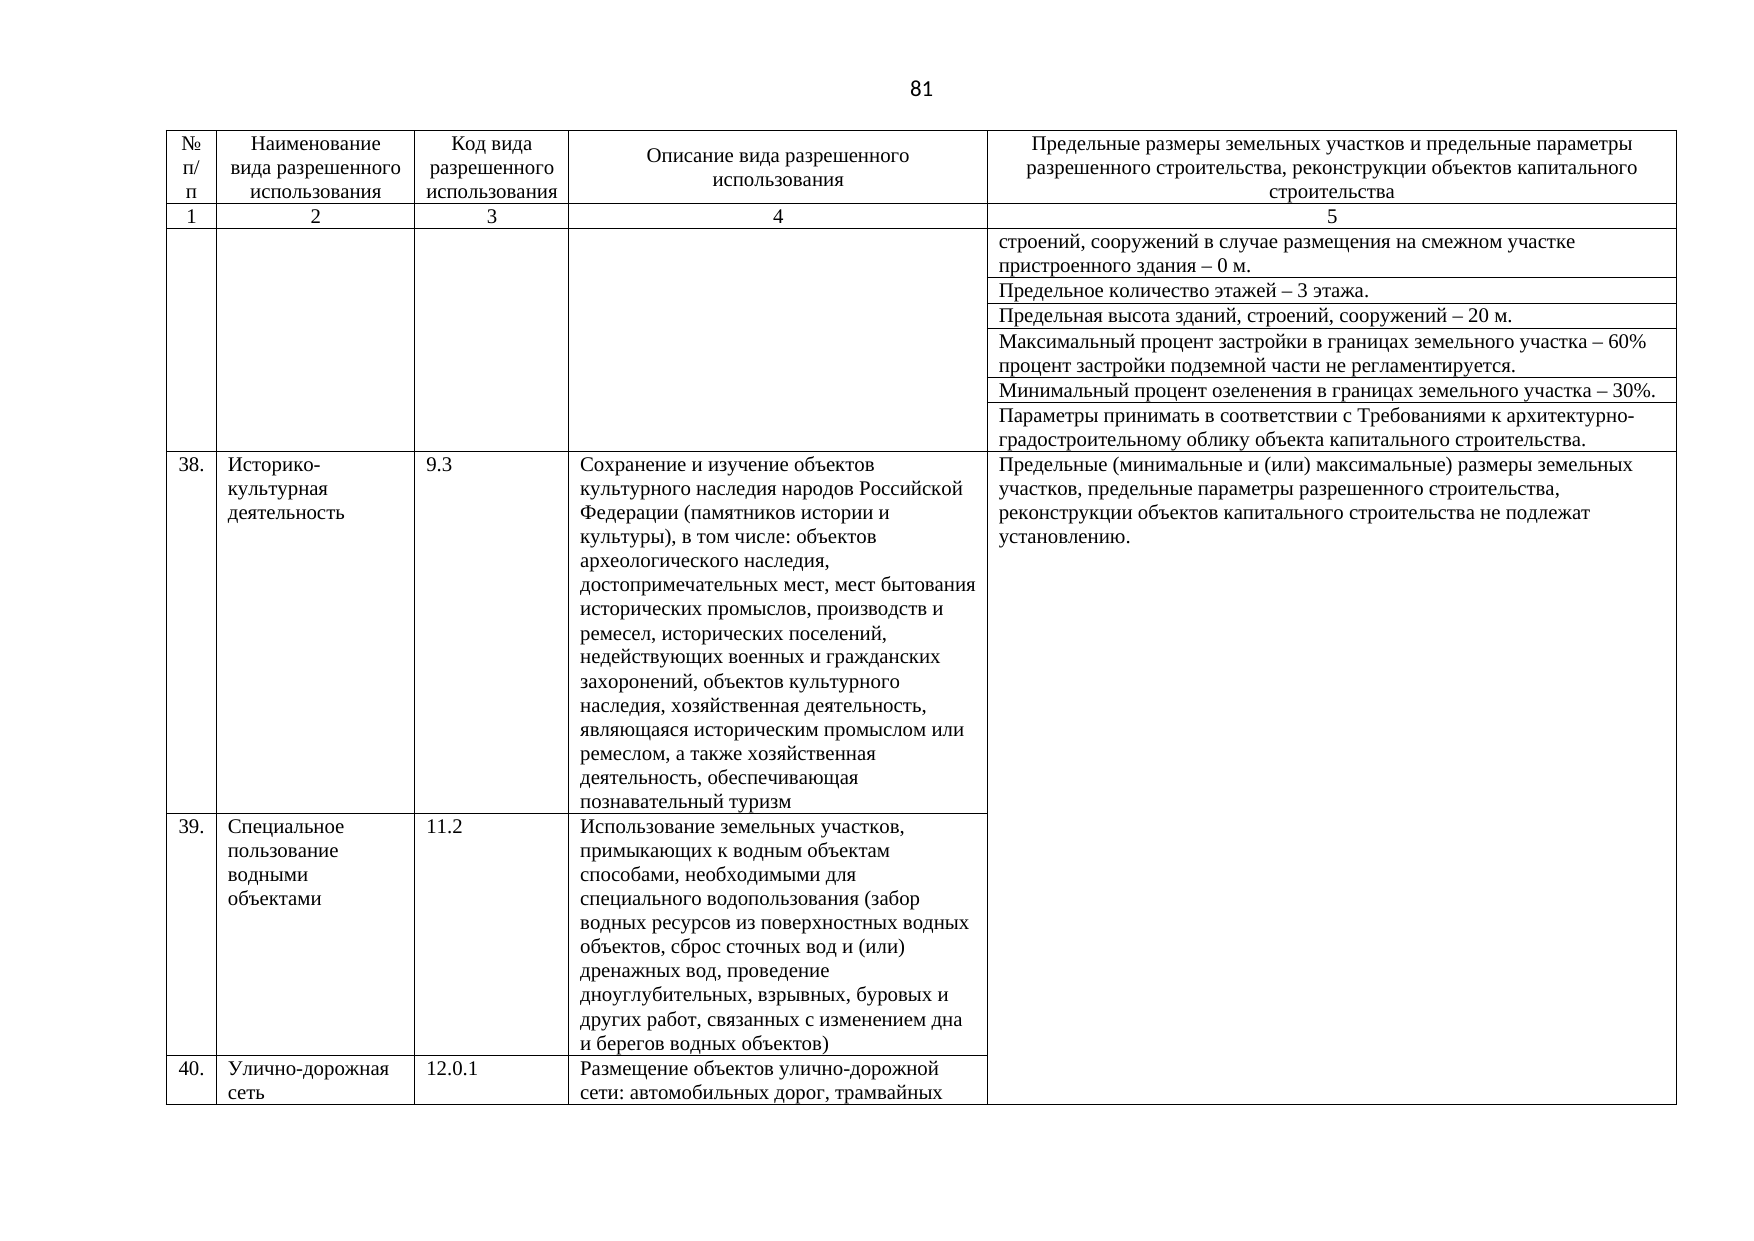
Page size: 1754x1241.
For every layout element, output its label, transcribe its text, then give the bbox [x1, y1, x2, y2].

table_cell 9.3 [415, 452, 568, 813]
table_header № п/п [167, 131, 216, 203]
table_cell 2 [217, 204, 414, 228]
table_cell Минимальный процент озеленения в границах земельного участка – 30%. [988, 378, 1676, 402]
table_cell Параметры принимать в соответствии с Требованиями к архитектурно-градостроительному облику объекта капитального строительства. [988, 403, 1676, 451]
table_cell Предельная высота зданий, строений, сооружений – 20 м. [988, 304, 1676, 327]
table_header Предельные размеры земельных участков и предельные параметры разрешенного строительства, реконструкции объектов капитального строительства [988, 131, 1676, 203]
table_header Описание вида разрешенного использования [569, 131, 987, 203]
table_cell Максимальный процент застройки в границах земельного участка – 60% процент застройки подземной части не регламентируется. [988, 329, 1676, 377]
table_cell 4 [569, 204, 987, 228]
table_cell Предельные (минимальные и (или) максимальные) размеры земельных участков, предельные параметры разрешенного строительства, реконструкции объектов капитального строительства не подлежат установлению. [988, 452, 1676, 1104]
table_cell Историко-культурная деятельность [217, 452, 414, 813]
table_cell Использование земельных участков, примыкающих к водным объектам способами, необходимыми для специального водопользования (забор водных ресурсов из поверхностных водных объектов, сброс сточных вод и (или) дренажных вод, проведение дноуглубительных, взрывных, буровых и других работ, связанных с изменением дна и берегов водных объектов) [569, 814, 987, 1054]
table_header Наименование вида разрешенного использования [217, 131, 414, 203]
table_cell Сохранение и изучение объектов культурного наследия народов Российской Федерации (памятников истории и культуры), в том числе: объектов археологического наследия, достопримечательных мест, мест бытования исторических промыслов, производств и ремесел, исторических поселений, недействующих военных и гражданских захоронений, объектов культурного наследия, хозяйственная деятельность, являющаяся историческим промыслом или ремеслом, а также хозяйственная деятельность, обеспечивающая познавательный туризм [569, 452, 987, 813]
table_cell 39. [167, 814, 216, 1054]
table_cell 1 [167, 204, 216, 228]
table_cell Предельное количество этажей – 3 этажа. [988, 278, 1676, 302]
table_cell Улично-дорожная сеть [217, 1056, 414, 1104]
table_cell 3 [415, 204, 568, 228]
table_cell 40. [167, 1056, 216, 1104]
table_cell 5 [988, 204, 1676, 228]
table_cell 12.0.1 [415, 1056, 568, 1104]
table_cell 11.2 [415, 814, 568, 1054]
table_cell Специальное пользование водными объектами [217, 814, 414, 1054]
table_cell 38. [167, 452, 216, 813]
table_header Код вида разрешенного использования [415, 131, 568, 203]
